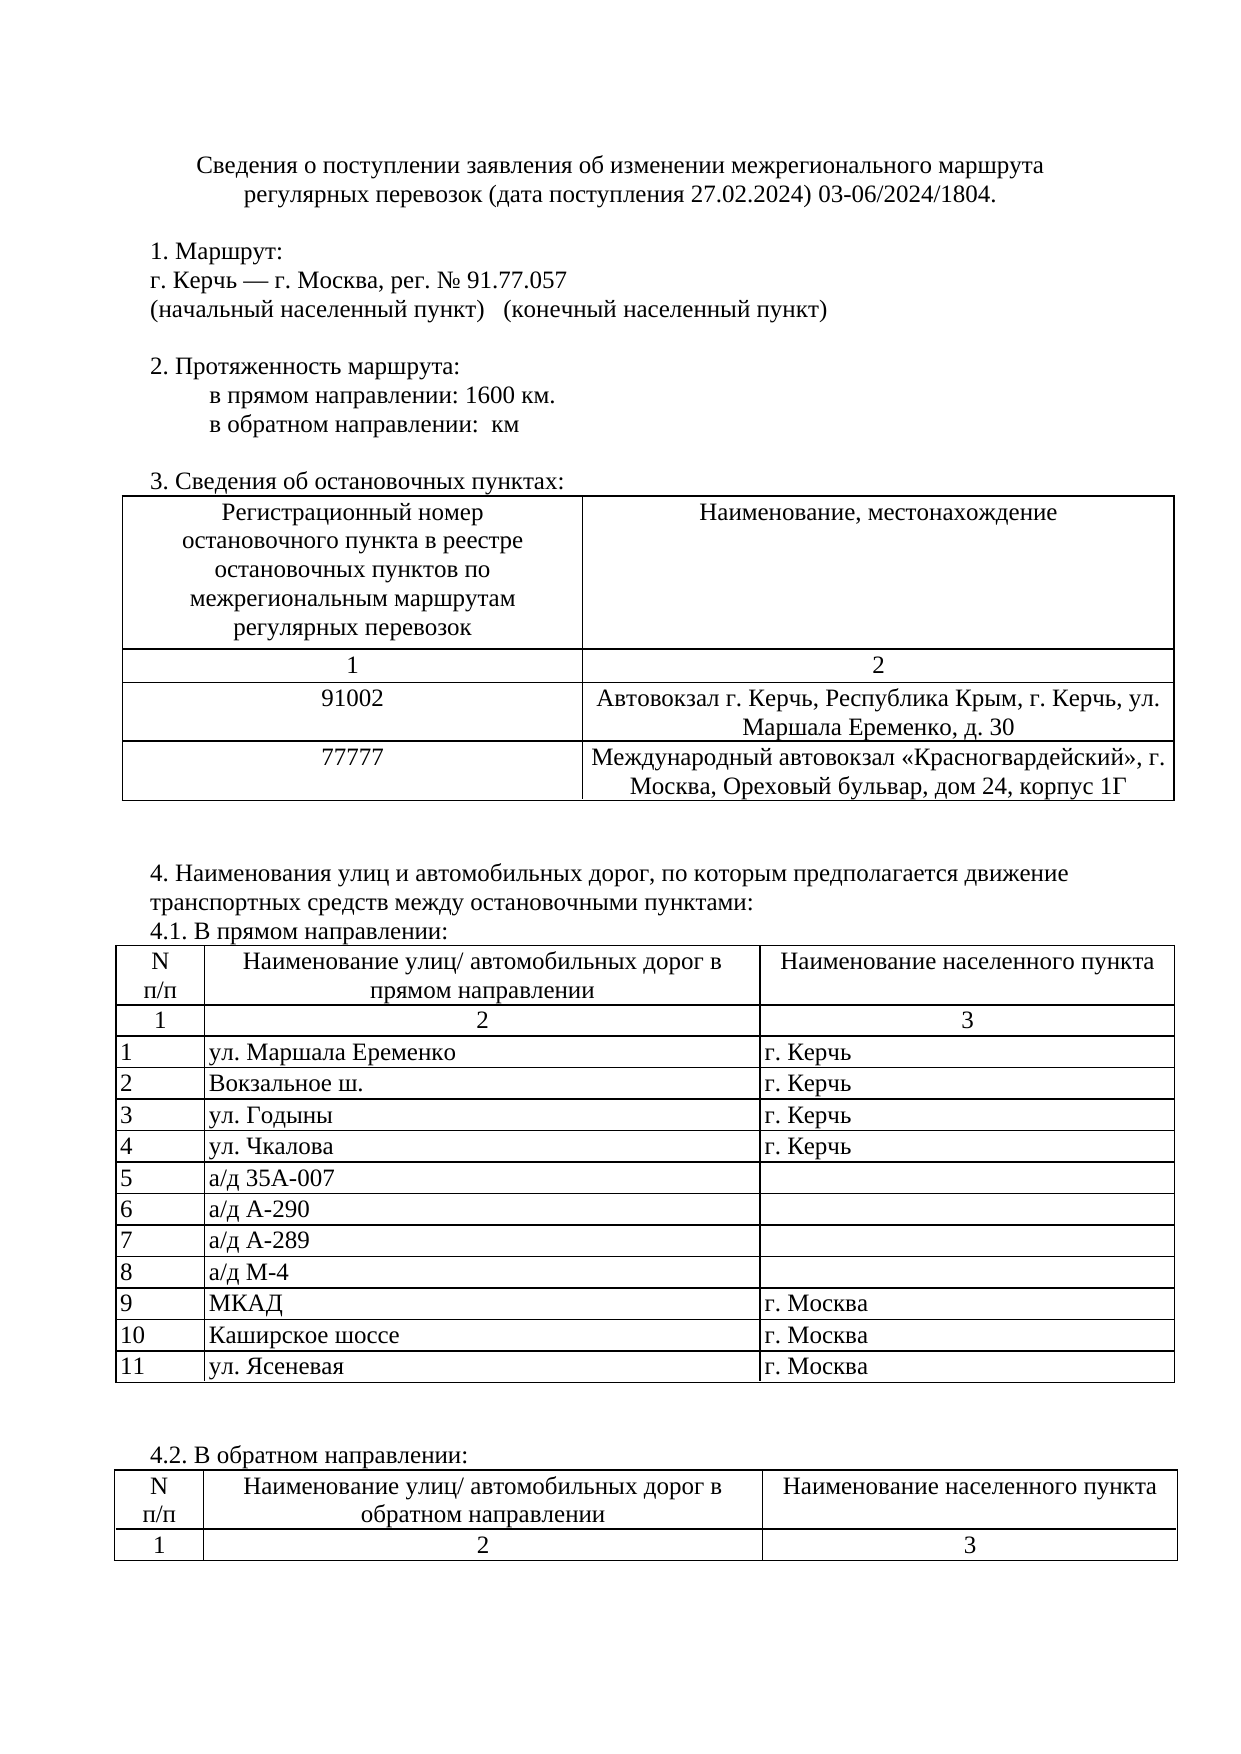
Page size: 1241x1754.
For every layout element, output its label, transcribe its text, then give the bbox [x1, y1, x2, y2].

table_header N п/п [117, 946, 204, 1004]
table_cell г. Керчь [761, 1100, 1174, 1130]
text 2. Протяженность маршрута: [150, 351, 1090, 380]
table_cell 1 [123, 650, 582, 681]
table_cell Каширское шоссе [205, 1320, 759, 1350]
table_cell а/д А-290 [205, 1194, 759, 1224]
table_cell [761, 1226, 1174, 1256]
table_header N п/п [115, 1471, 203, 1528]
table_cell 4 [117, 1131, 204, 1161]
table_cell ул. Чкалова [205, 1131, 759, 1161]
table_cell [761, 1163, 1174, 1193]
table_cell г. Москва [761, 1320, 1174, 1350]
table_cell г. Керчь [761, 1131, 1174, 1161]
table_cell 6 [117, 1194, 204, 1224]
table_cell 1 [117, 1037, 204, 1067]
text Сведения о поступлении заявления об изменении межрегионального маршрута регулярных перевозок (дата поступления 27.02.2024) 03-06/2024/1804. [150, 150, 1090, 207]
table_header Наименование, местонахождение [583, 497, 1173, 648]
text 4.1. В прямом направлении: [150, 916, 1090, 945]
table_header Наименование населенного пункта [761, 946, 1174, 1004]
table_header Регистрационный номер остановочного пункта в реестре остановочных пунктов по межрегиональным маршрутам регулярных перевозок [123, 497, 582, 648]
table_cell 1 [115, 1529, 203, 1560]
table_header Наименование населенного пункта [763, 1471, 1177, 1528]
text (начальный населенный пункт) (конечный населенный пункт) [150, 294, 1090, 322]
text 1. Маршрут: [150, 236, 1090, 265]
table_cell Автовокзал г. Керчь, Республика Крым, г. Керчь, ул. Маршала Еременко, д. 30 [583, 683, 1173, 740]
table_cell 2 [117, 1068, 204, 1098]
table_cell [761, 1194, 1174, 1224]
table_cell 1 [117, 1006, 204, 1035]
table_cell г. Москва [761, 1352, 1174, 1381]
table_cell 2 [205, 1006, 759, 1035]
table_header Наименование улиц/ автомобильных дорог в прямом направлении [205, 946, 759, 1004]
table_cell 2 [583, 650, 1173, 681]
table_cell г. Керчь [761, 1037, 1174, 1067]
table_cell 10 [117, 1320, 204, 1350]
table_cell а/д 35А-007 [205, 1163, 759, 1193]
table_cell ул. Ясеневая [205, 1352, 759, 1381]
table_cell 8 [117, 1257, 204, 1287]
text 4. Наименования улиц и автомобильных дорог, по которым предполагается движение транспортных средств между остановочными пунктами: [150, 858, 1090, 916]
text г. Керчь — г. Москва, рег. № 91.77.057 [150, 265, 1090, 294]
text в обратном направлении: км [150, 409, 1090, 437]
table_cell [761, 1257, 1174, 1287]
table_cell МКАД [205, 1289, 759, 1318]
table_cell 9 [117, 1289, 204, 1318]
table_cell 11 [117, 1352, 204, 1381]
table_cell г. Керчь [761, 1068, 1174, 1098]
table_cell г. Москва [761, 1289, 1174, 1318]
table_cell Вокзальное ш. [205, 1068, 759, 1098]
table_cell ул. Маршала Еременко [205, 1037, 759, 1067]
table_cell 3 [761, 1006, 1174, 1035]
table_cell 91002 [123, 683, 582, 740]
table_cell Международный автовокзал «Красногвардейский», г. Москва, Ореховый бульвар, дом 24, корпус 1Г [583, 742, 1173, 799]
table_cell ул. Годыны [205, 1100, 759, 1130]
text 4.2. В обратном направлении: [150, 1440, 1090, 1469]
table_cell 2 [204, 1530, 762, 1560]
table_cell 3 [117, 1100, 204, 1130]
table_cell 7 [117, 1226, 204, 1256]
table_cell 77777 [123, 742, 582, 799]
table_cell 3 [763, 1528, 1177, 1560]
table_cell 5 [117, 1163, 204, 1193]
table_cell а/д М-4 [205, 1257, 759, 1287]
table_cell а/д А-289 [205, 1226, 759, 1256]
text в прямом направлении: 1600 км. [150, 380, 1090, 409]
table_header Наименование улиц/ автомобильных дорог в обратном направлении [204, 1471, 762, 1528]
text 3. Сведения об остановочных пунктах: [150, 466, 1090, 495]
